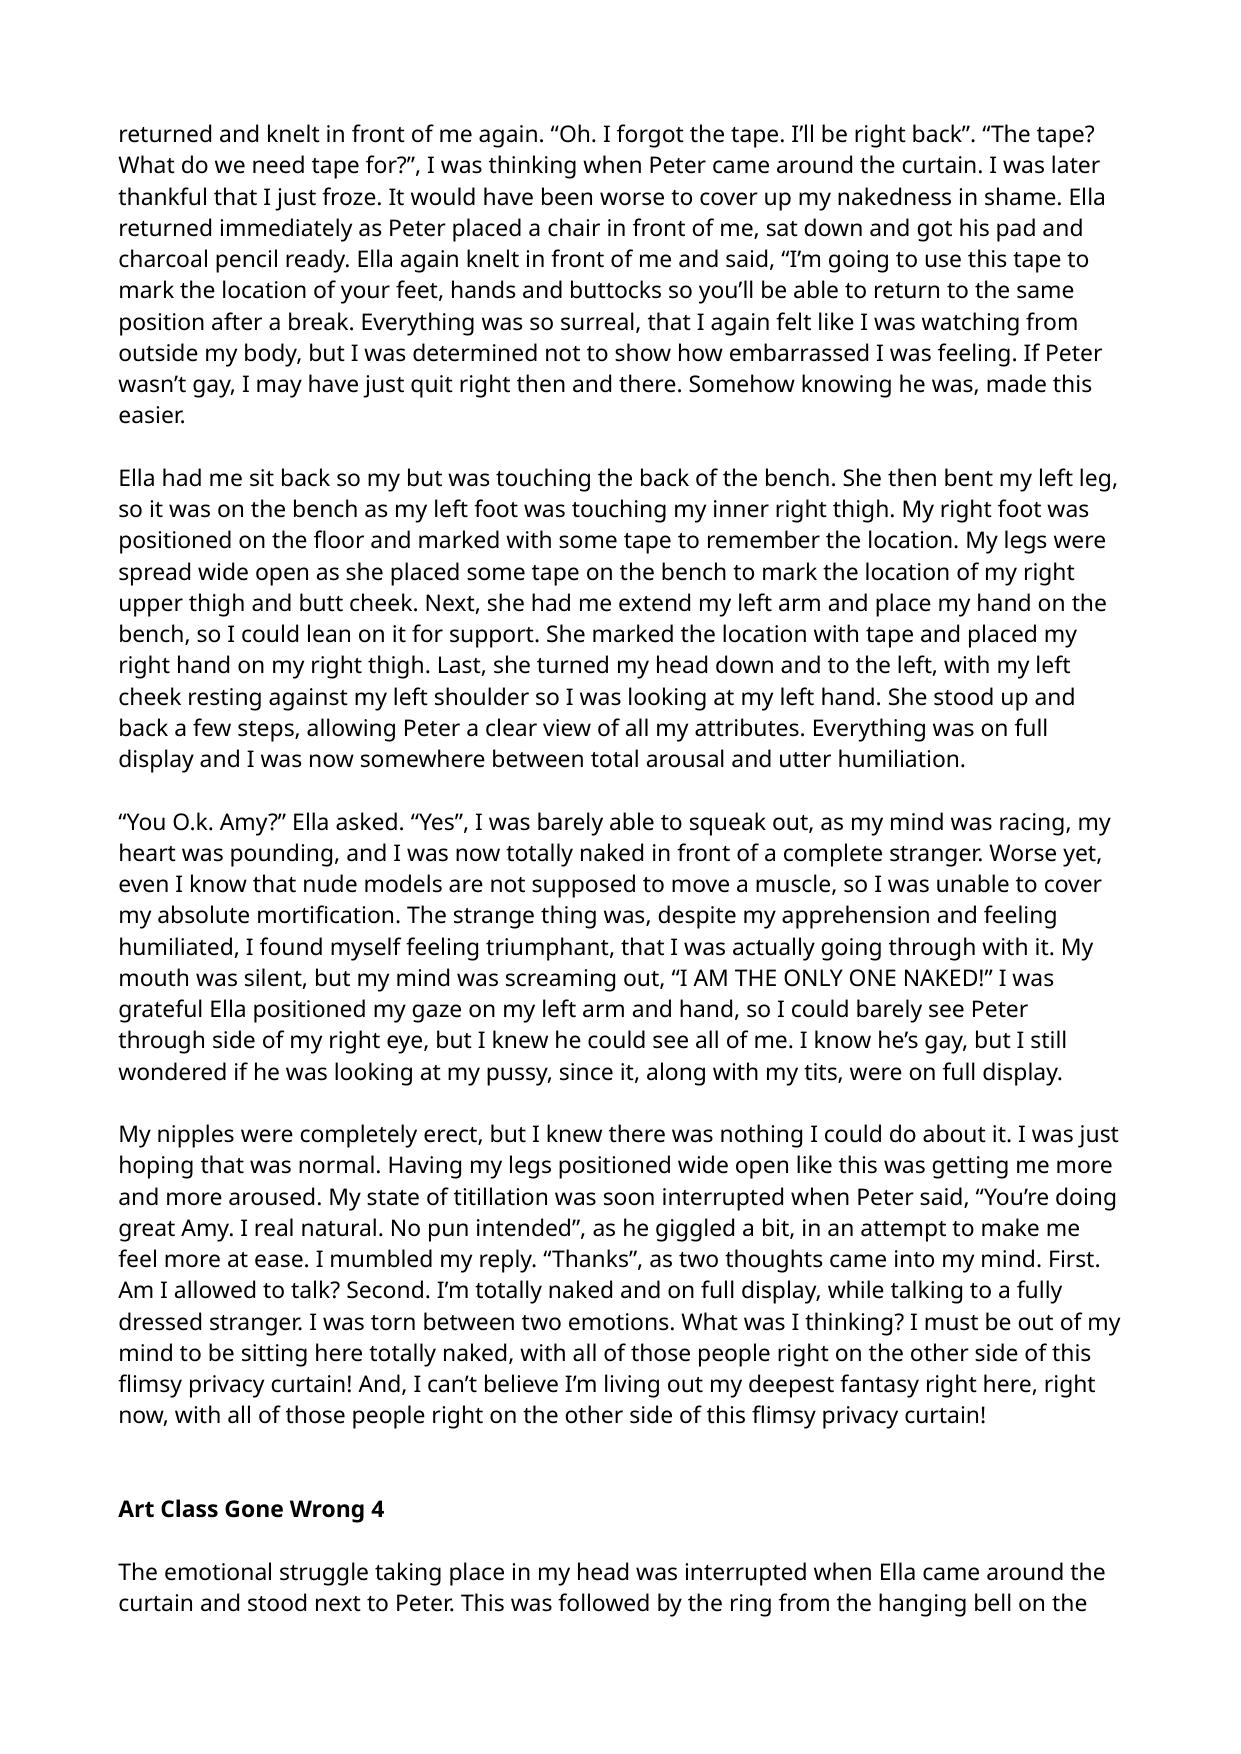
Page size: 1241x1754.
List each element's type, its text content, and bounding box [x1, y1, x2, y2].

text Art Class Gone Wrong 4 [118, 1493, 1122, 1524]
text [118, 118, 1122, 1431]
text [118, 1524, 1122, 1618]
